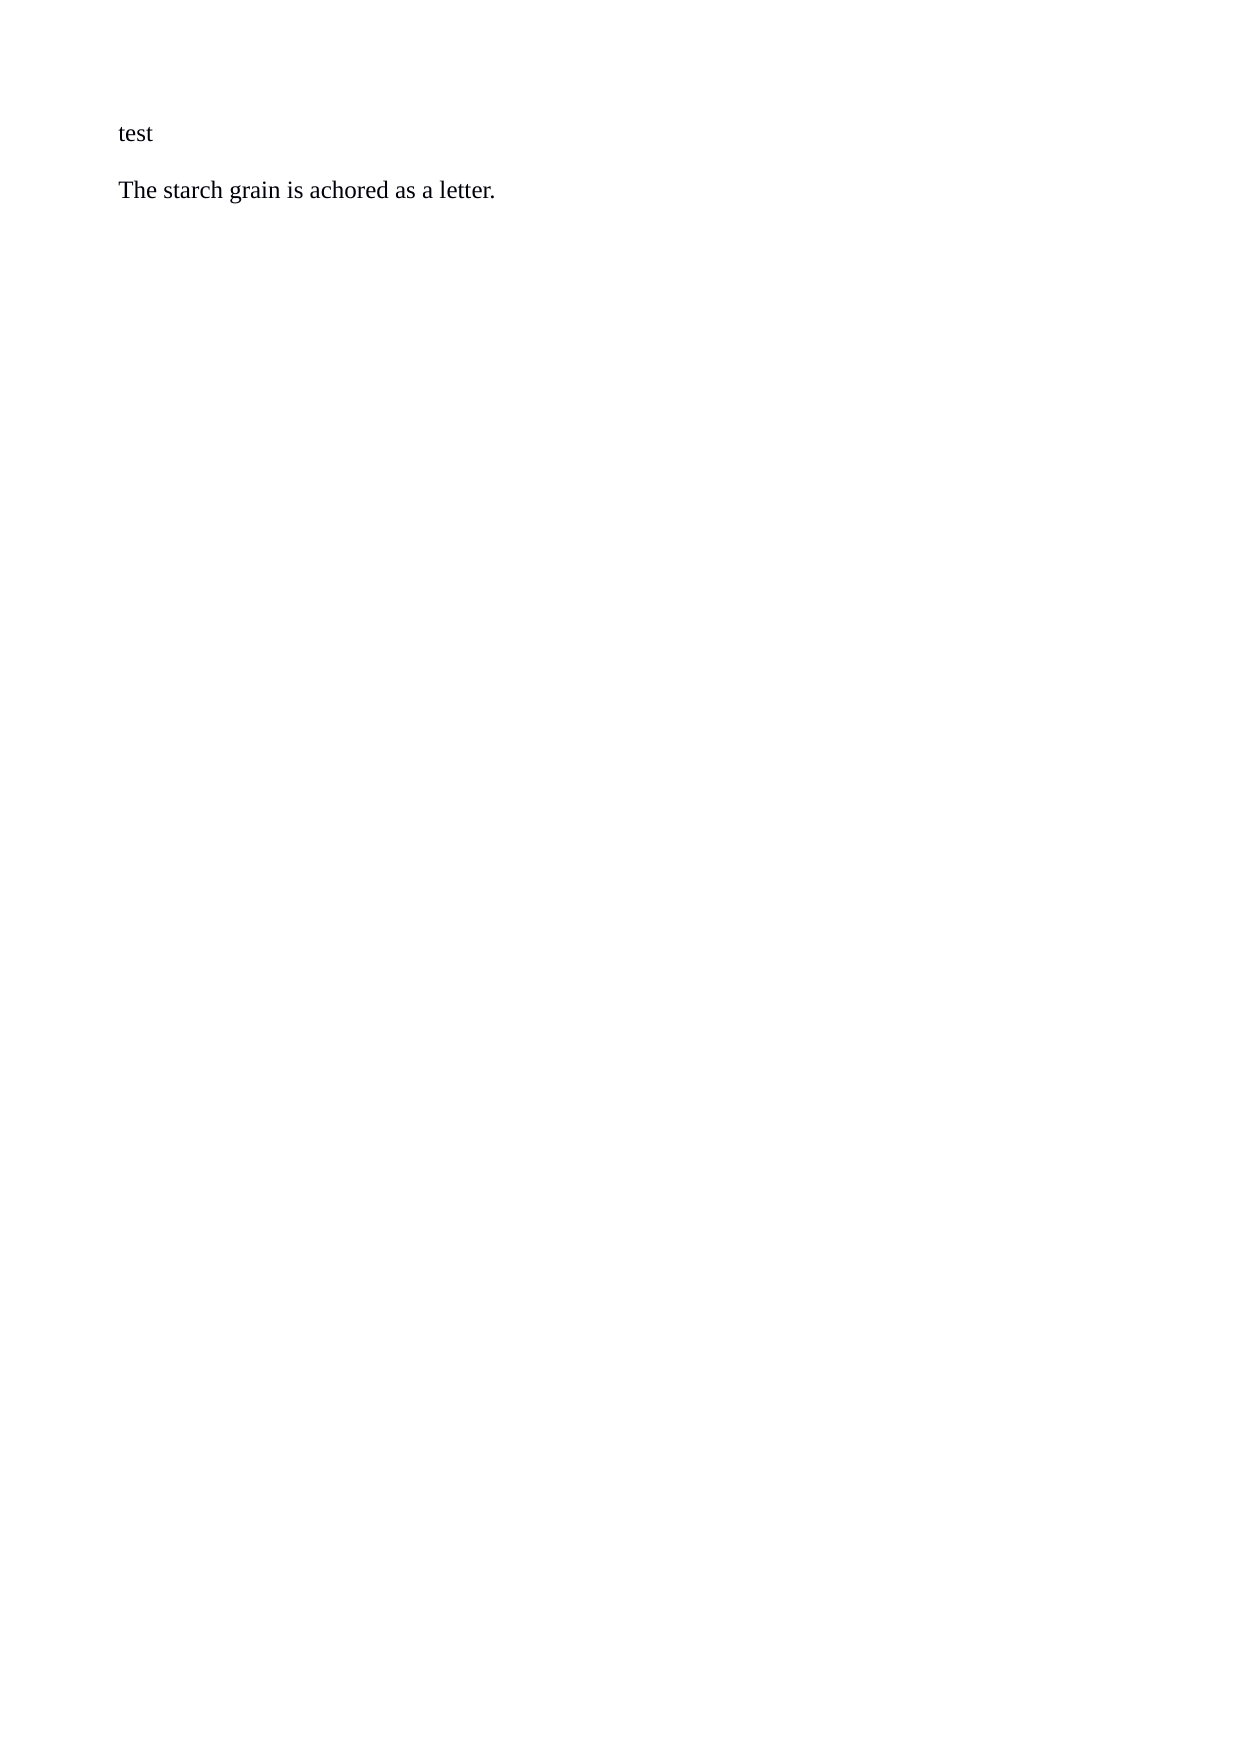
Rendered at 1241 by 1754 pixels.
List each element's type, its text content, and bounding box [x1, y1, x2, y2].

text The starch grain is achored as a letter. [118, 176, 1122, 204]
text test [118, 118, 1122, 147]
